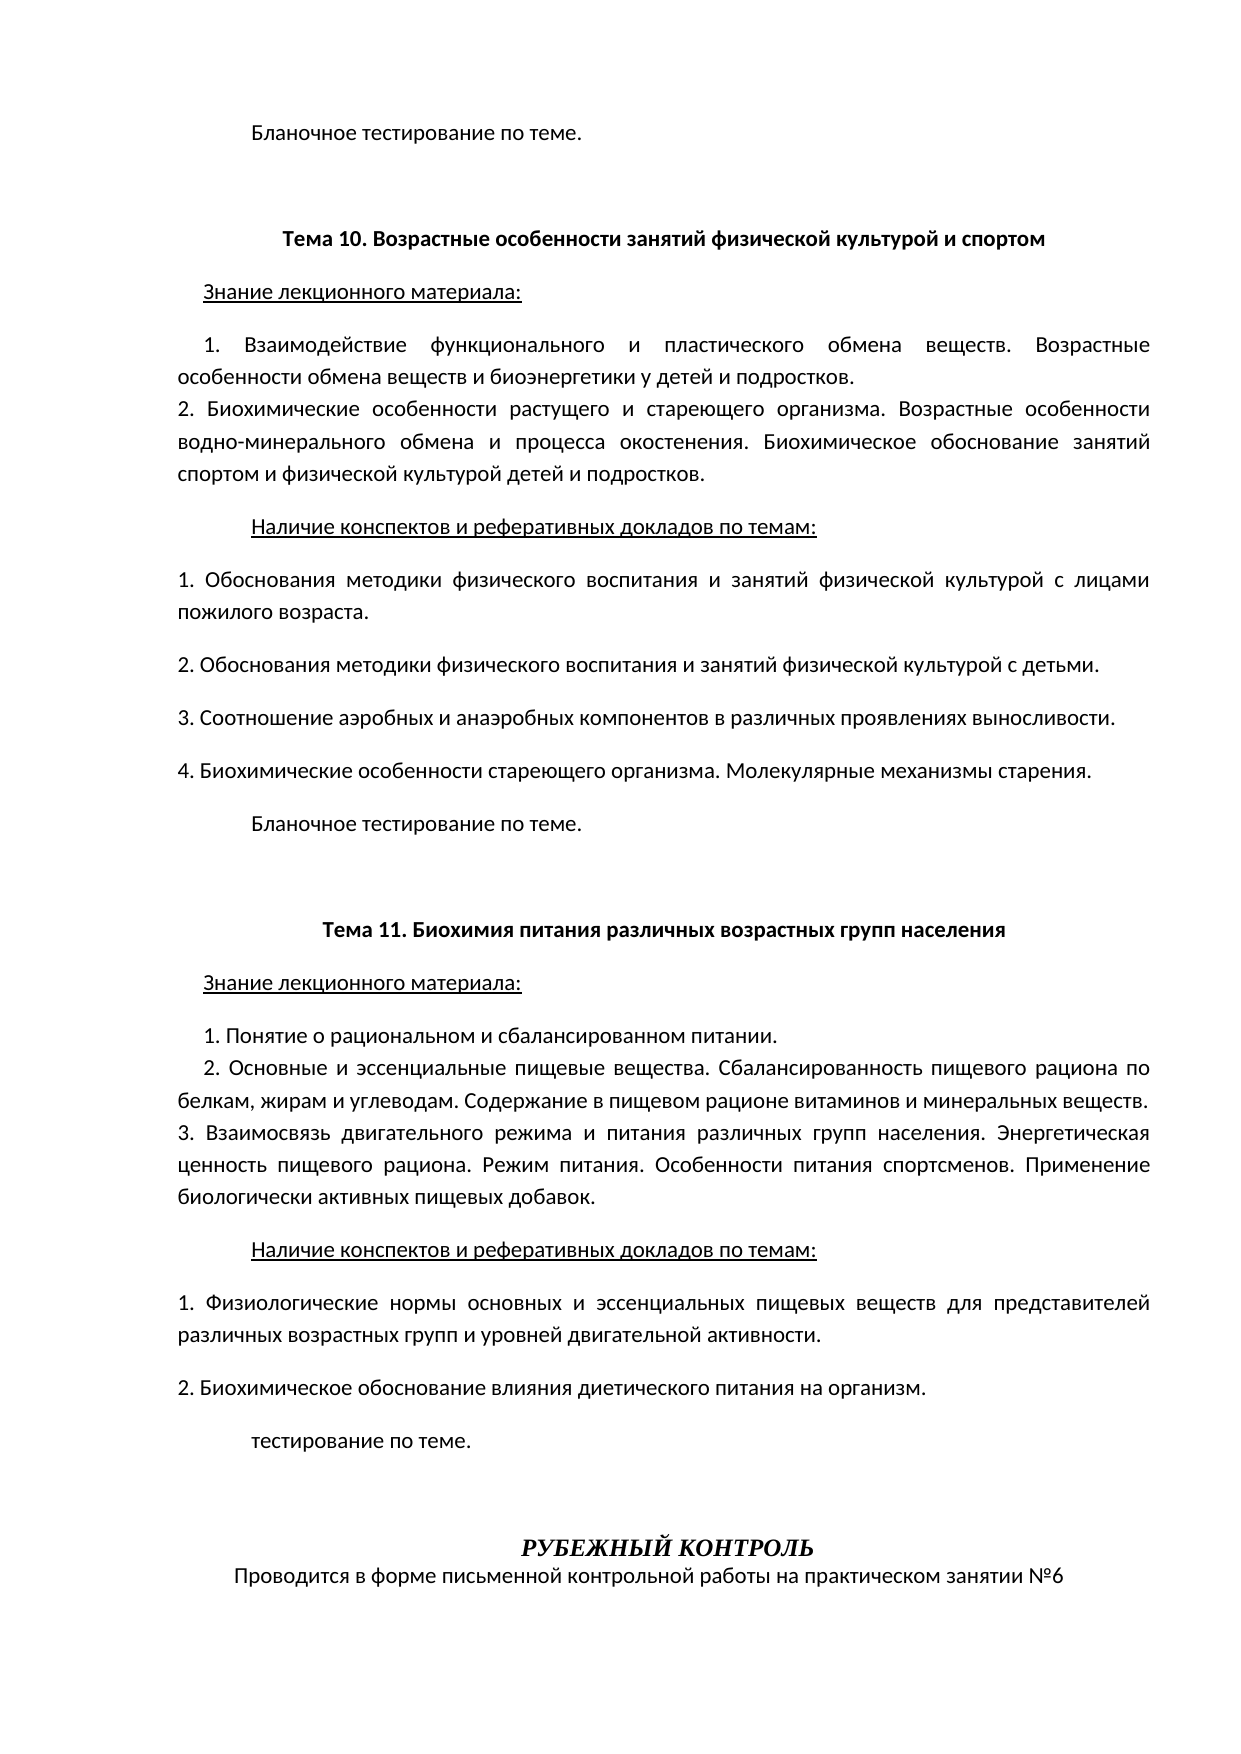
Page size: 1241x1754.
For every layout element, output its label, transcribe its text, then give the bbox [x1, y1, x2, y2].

text Проводится в форме письменной контрольной работы на практическом занятии №6 [177, 1561, 1152, 1589]
text 1. Физиологические нормы основных и эссенциальных пищевых веществ для представителей различных возрастных групп и уровней двигательной активности. [177, 1288, 1152, 1348]
text 3. Взаимосвязь двигательного режима и питания различных групп населения. Энергетическая ценность пищевого рациона. Режим питания. Особенности питания спортсменов. Применение биологически активных пищевых добавок. [177, 1118, 1152, 1210]
text 2. Биохимические особенности растущего и стареющего организма. Возрастные особенности водно-минерального обмена и процесса окостенения. Биохимическое обоснование занятий спортом и физической культурой детей и подростков. [177, 394, 1152, 487]
text 1. Взаимодействие функционального и пластического обмена веществ. Возрастные особенности обмена веществ и биоэнергетики у детей и подростков. [177, 330, 1152, 390]
text 3. Соотношение аэробных и анаэробных компонентов в различных проявлениях выносливости. [177, 703, 1152, 731]
text 2. Биохимическое обоснование влияния диетического питания на организм. [177, 1373, 1152, 1402]
text тестирование по теме. [177, 1427, 1152, 1454]
text Бланочное тестирование по теме. [177, 809, 1152, 837]
text Тема 11. Биохимия питания различных возрастных групп населения [177, 915, 1152, 943]
text 1. Понятие о рациональном и сбалансированном питании. [177, 1021, 1152, 1049]
text 2. Обоснования методики физического воспитания и занятий физической культурой с детьми. [177, 650, 1152, 678]
text 4. Биохимические особенности стареющего организма. Молекулярные механизмы старения. [177, 756, 1152, 784]
text Бланочное тестирование по теме. [177, 118, 1152, 146]
text Знание лекционного материала: [177, 968, 1152, 996]
text Тема 10. Возрастные особенности занятий физической культурой и спортом [177, 224, 1152, 252]
text 2. Основные и эссенциальные пищевые вещества. Сбалансированность пищевого рациона по белкам, жирам и углеводам. Содержание в пищевом рационе витаминов и минеральных веществ. [177, 1053, 1152, 1114]
text Наличие конспектов и реферативных докладов по темам: [177, 1235, 1152, 1263]
text Знание лекционного материала: [177, 277, 1152, 305]
subtitle РУБЕЖНЫЙ КОНТРОЛЬ [177, 1533, 1152, 1561]
text 1. Обоснования методики физического воспитания и занятий физической культурой с лицами пожилого возраста. [177, 565, 1152, 625]
text Наличие конспектов и реферативных докладов по темам: [177, 512, 1152, 540]
